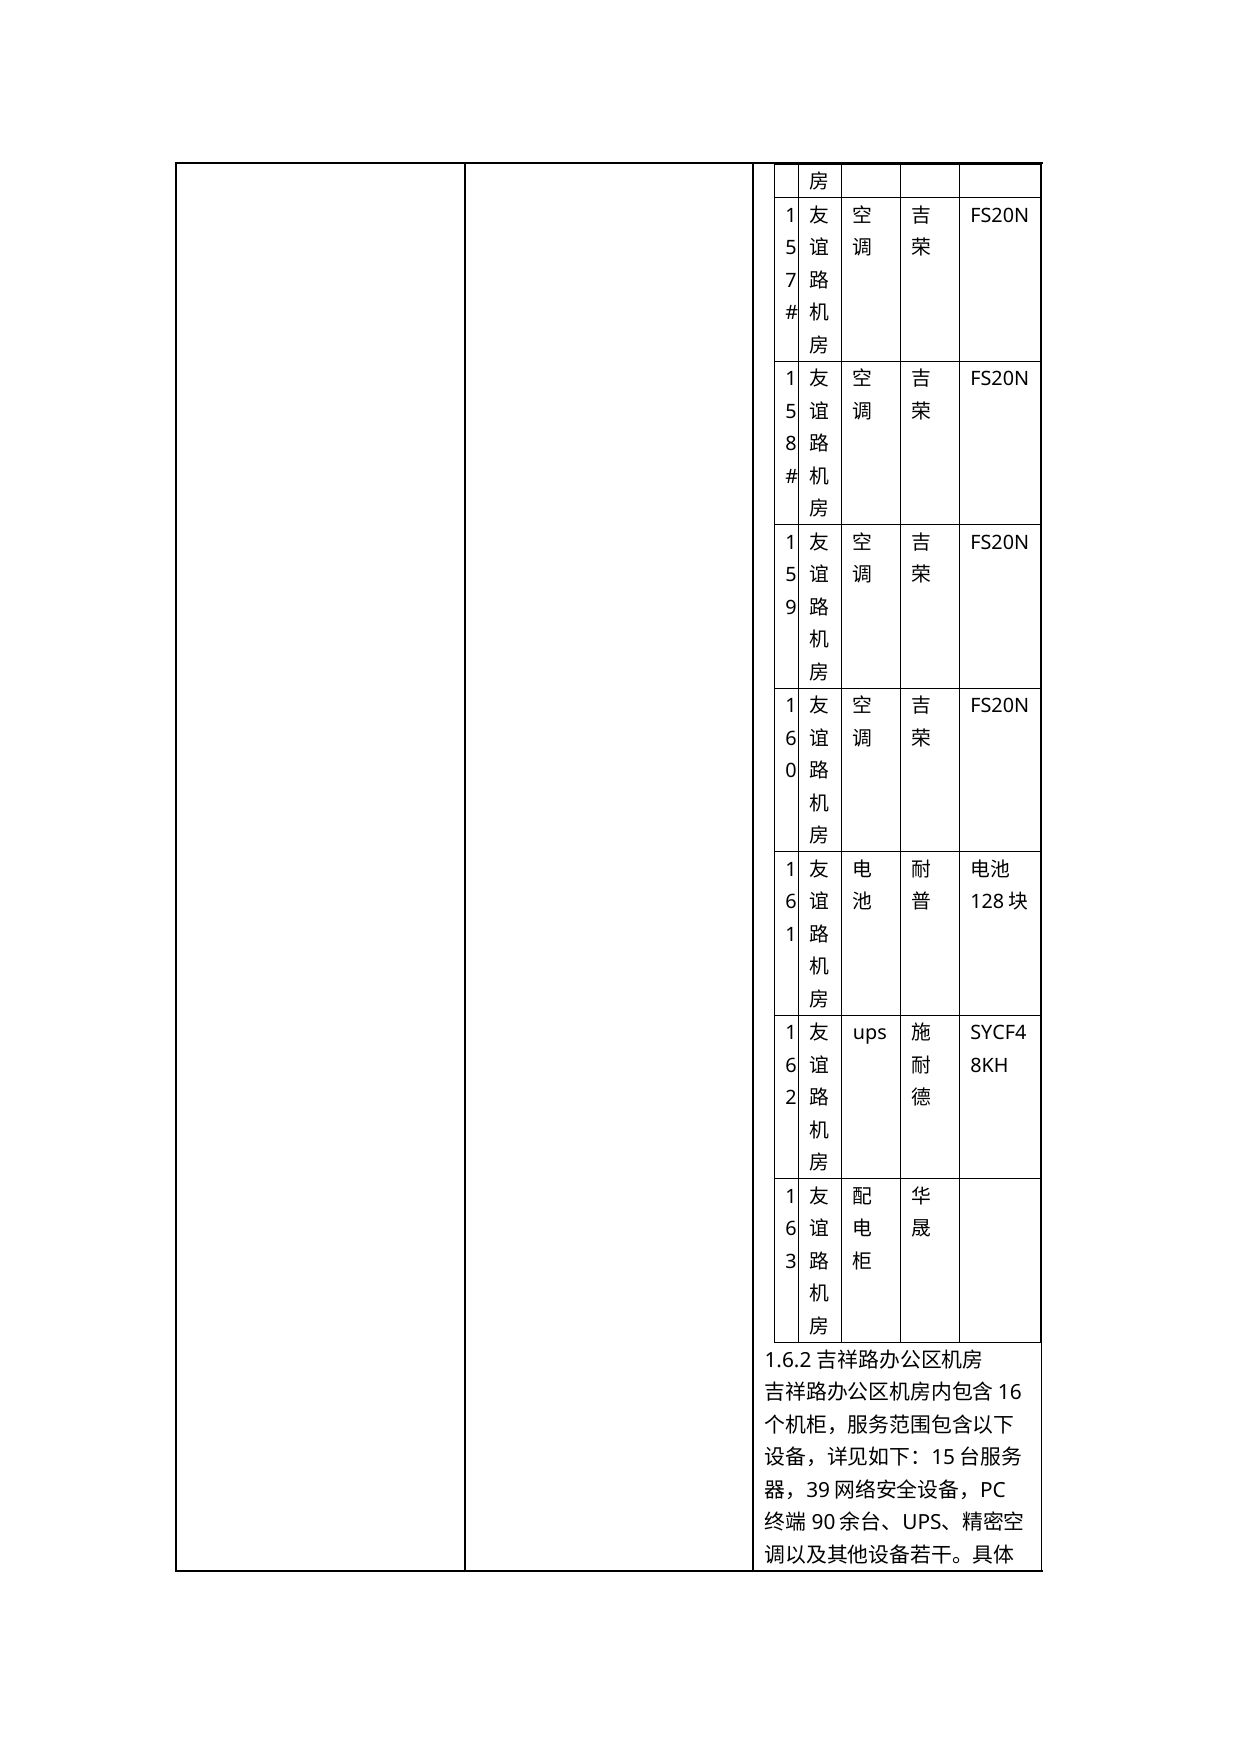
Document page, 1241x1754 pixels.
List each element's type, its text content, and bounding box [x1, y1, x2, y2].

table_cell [754, 164, 1041, 1570]
table_cell [466, 164, 752, 1570]
table_cell 1 [177, 164, 464, 1570]
